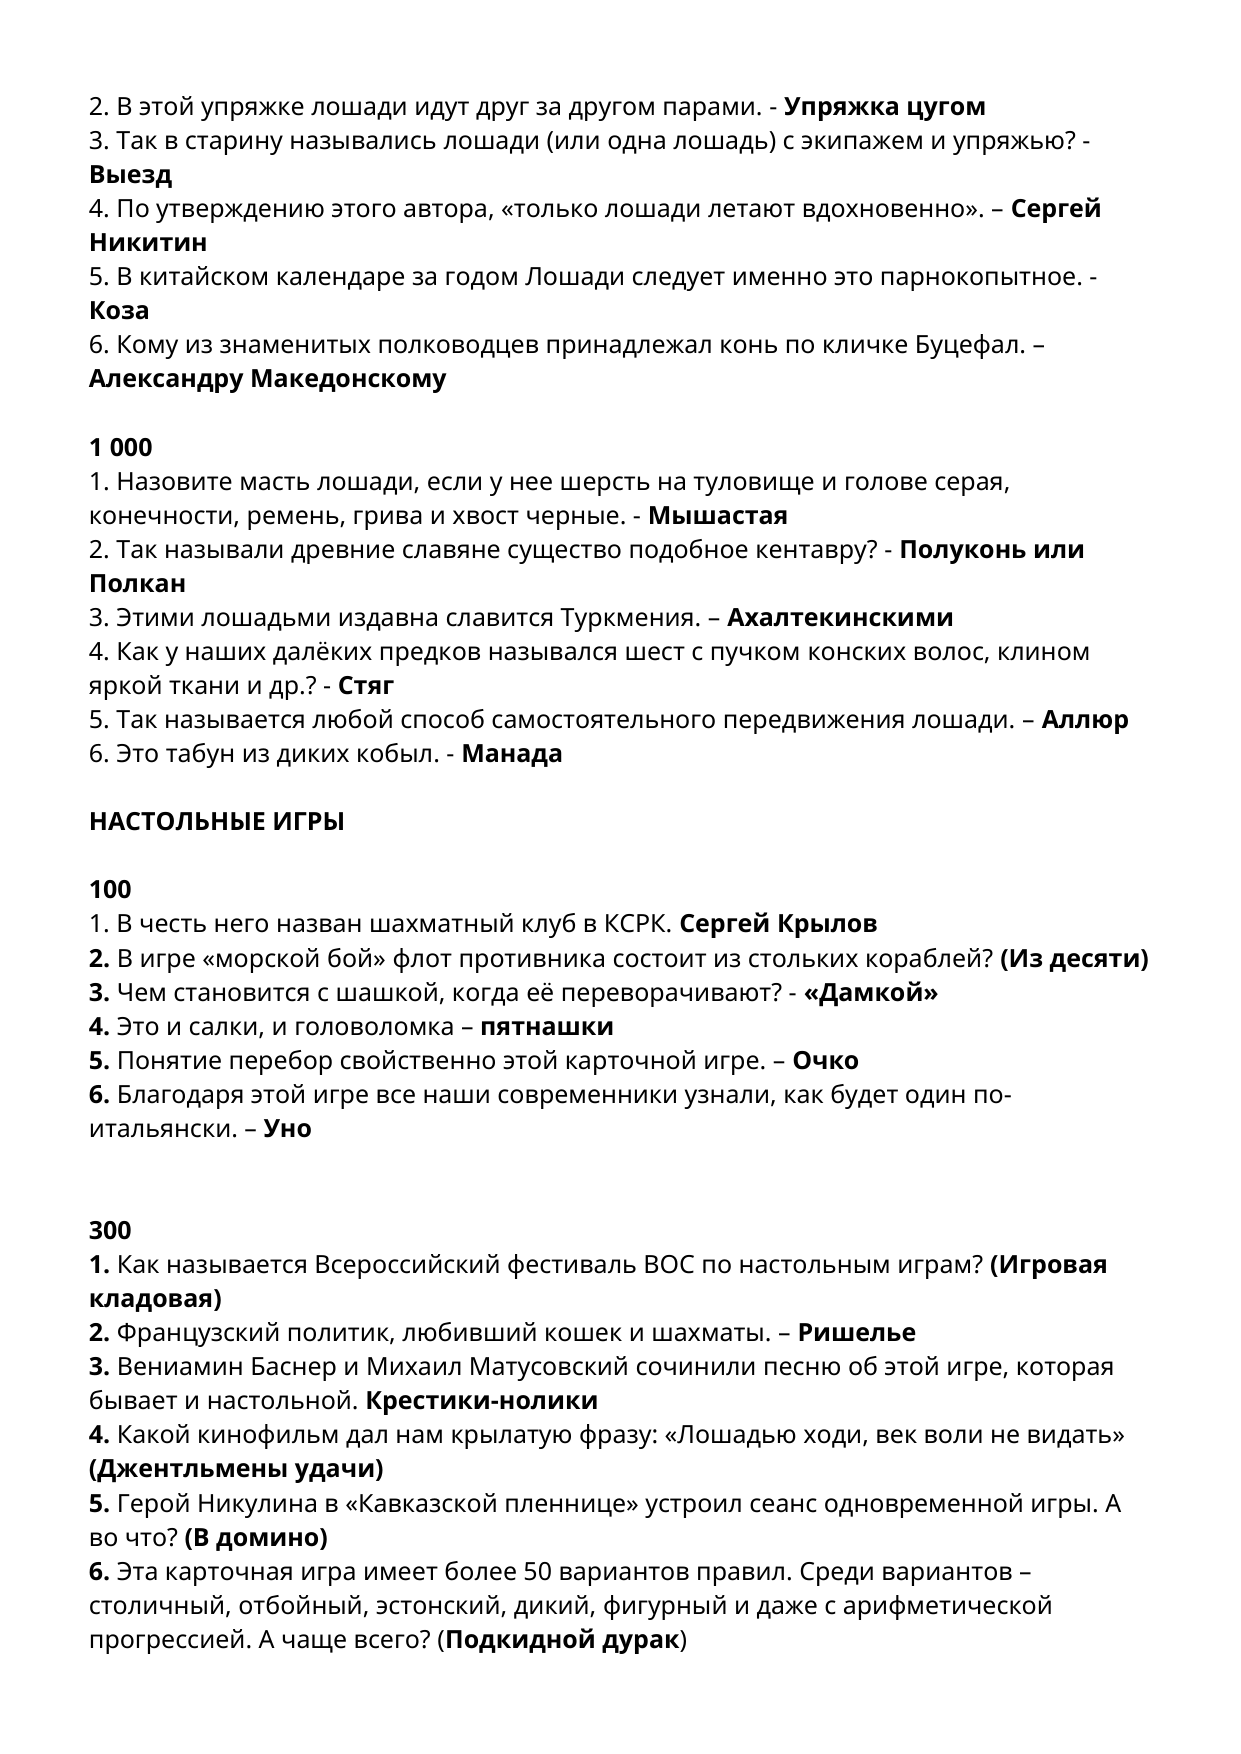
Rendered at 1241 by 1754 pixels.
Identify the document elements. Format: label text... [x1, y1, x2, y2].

text 3. Чем становится с шашкой, когда её переворачивают? - «Дамкой» [89, 974, 1152, 1008]
text 300 [89, 1213, 1152, 1247]
text 5. Герой Никулина в «Кавказской пленнице» устроил сеанс одновременной игры. А во что? (В домино) [89, 1485, 1152, 1553]
text 4. По утверждению этого автора, «только лошади летают вдохновенно». – Сергей Никитин [89, 191, 1152, 259]
text 6. Эта карточная игра имеет более 50 вариантов правил. Среди вариантов – столичный, отбойный, эстонский, дикий, фигурный и даже с арифметической прогрессией. А чаще всего? (Подкидной дурак) [89, 1553, 1152, 1656]
text 2. В этой упряжке лошади идут друг за другом парами. - Упряжка цугом [89, 89, 1152, 123]
text 5. Так называется любой способ самостоятельного передвижения лошади. – Аллюр [89, 702, 1152, 736]
text 4. Какой кинофильм дал нам крылатую фразу: «Лошадью ходи, век воли не видать» (Джентльмены удачи) [89, 1417, 1152, 1485]
text 6. Кому из знаменитых полководцев принадлежал конь по кличке Буцефал. – Александру Македонскому [89, 327, 1152, 395]
text 2. Так называли древние славяне существо подобное кентавру? - Полуконь или Полкан [89, 531, 1152, 599]
text 4. Как у наших далёких предков назывался шест с пучком конских волос, клином яркой ткани и др.? - Стяг [89, 634, 1152, 702]
text 6. Благодаря этой игре все наши современники узнали, как будет один по-итальянски. – Уно [89, 1076, 1152, 1144]
text 2. Французский политик, любивший кошек и шахматы. – Ришелье [89, 1315, 1152, 1349]
text 2. В игре «морской бой» флот противника состоит из стольких кораблей? (Из десяти) [89, 940, 1152, 974]
text 1 000 [89, 429, 1152, 463]
text 1. Назовите масть лошади, если у нее шерсть на туловище и голове серая, конечности, ремень, грива и хвост черные. - Мышастая [89, 463, 1152, 531]
text НАСТОЛЬНЫЕ ИГРЫ [89, 804, 1152, 838]
text 100 [89, 872, 1152, 906]
text 5. В китайском календаре за годом Лошади следует именно это парнокопытное. - Коза [89, 259, 1152, 327]
text 1. Как называется Всероссийский фестиваль ВОС по настольным играм? (Игровая кладовая) [89, 1247, 1152, 1315]
text 6. Это табун из диких кобыл. - Манада [89, 736, 1152, 770]
text 3. Вениамин Баснер и Михаил Матусовский сочинили песню об этой игре, которая бывает и настольной. Крестики-нолики [89, 1349, 1152, 1417]
text 5. Понятие перебор свойственно этой карточной игре. – Очко [89, 1042, 1152, 1076]
text 4. Это и салки, и головоломка – пятнашки [89, 1008, 1152, 1042]
text 3. Так в старину назывались лошади (или одна лошадь) с экипажем и упряжью? - Выезд [89, 123, 1152, 191]
text 3. Этими лошадьми издавна славится Туркмения. – Ахалтекинскими [89, 599, 1152, 634]
text 1. В честь него назван шахматный клуб в КСРК. Сергей Крылов [89, 906, 1152, 940]
